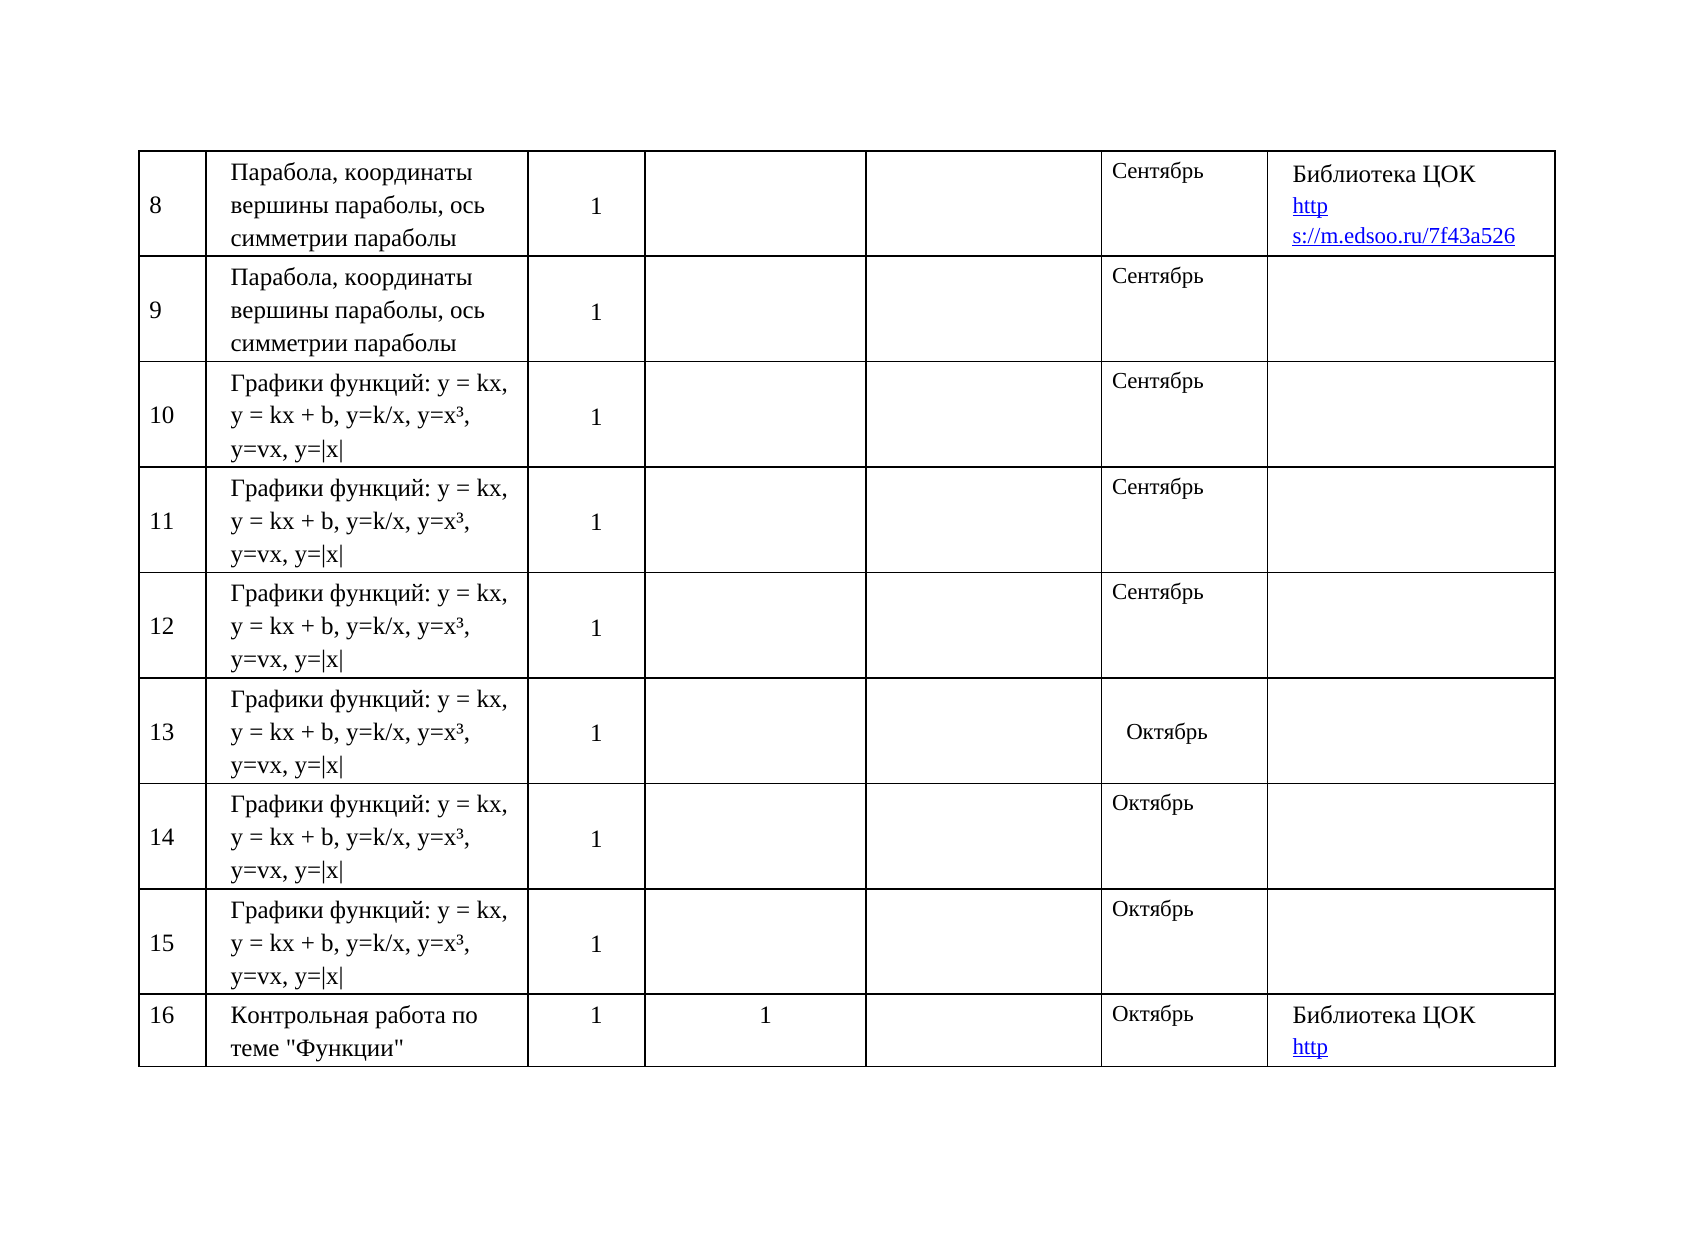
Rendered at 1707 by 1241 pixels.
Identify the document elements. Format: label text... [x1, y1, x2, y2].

table_cell Октябрь [1102, 679, 1267, 782]
table_cell Сентябрь [1102, 152, 1267, 255]
table_cell Графики функций: y = kx, y = kx + b, y=k/x, y=x³, y=vx, y=|x| [207, 890, 527, 993]
table_cell Сентябрь [1102, 362, 1267, 466]
table_cell 1 [529, 890, 644, 993]
table_cell [867, 257, 1101, 361]
table_cell [646, 890, 865, 993]
table_cell [646, 679, 865, 782]
table_cell 13 [140, 679, 205, 782]
table_cell [646, 152, 865, 255]
table_cell Октябрь [1102, 784, 1267, 888]
table_cell [646, 784, 865, 888]
table_cell [1268, 468, 1554, 572]
table_cell Графики функций: y = kx, y = kx + b, y=k/x, y=x³, y=vx, y=|x| [207, 573, 527, 677]
table_cell [867, 152, 1101, 255]
table_cell 16 [140, 995, 205, 1066]
table_cell 1 [646, 995, 865, 1066]
table_cell 8 [140, 152, 205, 255]
table_cell [1268, 362, 1554, 466]
table_cell [1268, 257, 1554, 361]
table_cell Октябрь [1102, 890, 1267, 993]
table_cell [207, 152, 527, 255]
table_cell 12 [140, 573, 205, 677]
table_cell 15 [140, 890, 205, 993]
table_cell [1268, 573, 1554, 677]
table_cell 1 [529, 679, 644, 782]
table_cell 14 [140, 784, 205, 888]
table_cell 9 [140, 257, 205, 361]
table_cell [1268, 784, 1554, 888]
table_cell 1 [529, 257, 644, 361]
table_cell 1 [529, 152, 644, 255]
table_cell 1 [529, 784, 644, 888]
table_cell 1 [529, 362, 644, 466]
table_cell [207, 995, 527, 1066]
table_cell [867, 995, 1101, 1066]
table_cell Графики функций: y = kx, y = kx + b, y=k/x, y=x³, y=vx, y=|x| [207, 679, 527, 782]
table_cell [646, 362, 865, 466]
table_cell Сентябрь [1102, 468, 1267, 572]
table_cell Библиотека ЦОК https://m.edsoo.ru/7f43a526 [1268, 152, 1554, 255]
table_cell [867, 890, 1101, 993]
table_cell [646, 468, 865, 572]
table_cell Октябрь [1102, 995, 1267, 1066]
table_cell 1 [529, 468, 644, 572]
table_cell Сентябрь [1102, 573, 1267, 677]
table_cell Графики функций: y = kx, y = kx + b, y=k/x, y=x³, y=vx, y=|x| [207, 468, 527, 572]
table_cell 11 [140, 468, 205, 572]
table_cell Графики функций: y = kx, y = kx + b, y=k/x, y=x³, y=vx, y=|x| [207, 362, 527, 466]
table_cell [1268, 890, 1554, 993]
table_cell [867, 468, 1101, 572]
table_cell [207, 257, 527, 361]
table_cell Графики функций: y = kx, y = kx + b, y=k/x, y=x³, y=vx, y=|x| [207, 784, 527, 888]
table_cell [867, 784, 1101, 888]
table_cell [867, 679, 1101, 782]
table_cell 1 [529, 573, 644, 677]
table_cell [867, 362, 1101, 466]
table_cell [1268, 995, 1554, 1066]
table_cell [1268, 679, 1554, 782]
table_cell Сентябрь [1102, 257, 1267, 361]
table_cell [646, 257, 865, 361]
table_cell [646, 573, 865, 677]
table_cell 10 [140, 362, 205, 466]
table_cell 1 [529, 995, 644, 1066]
table_cell [867, 573, 1101, 677]
